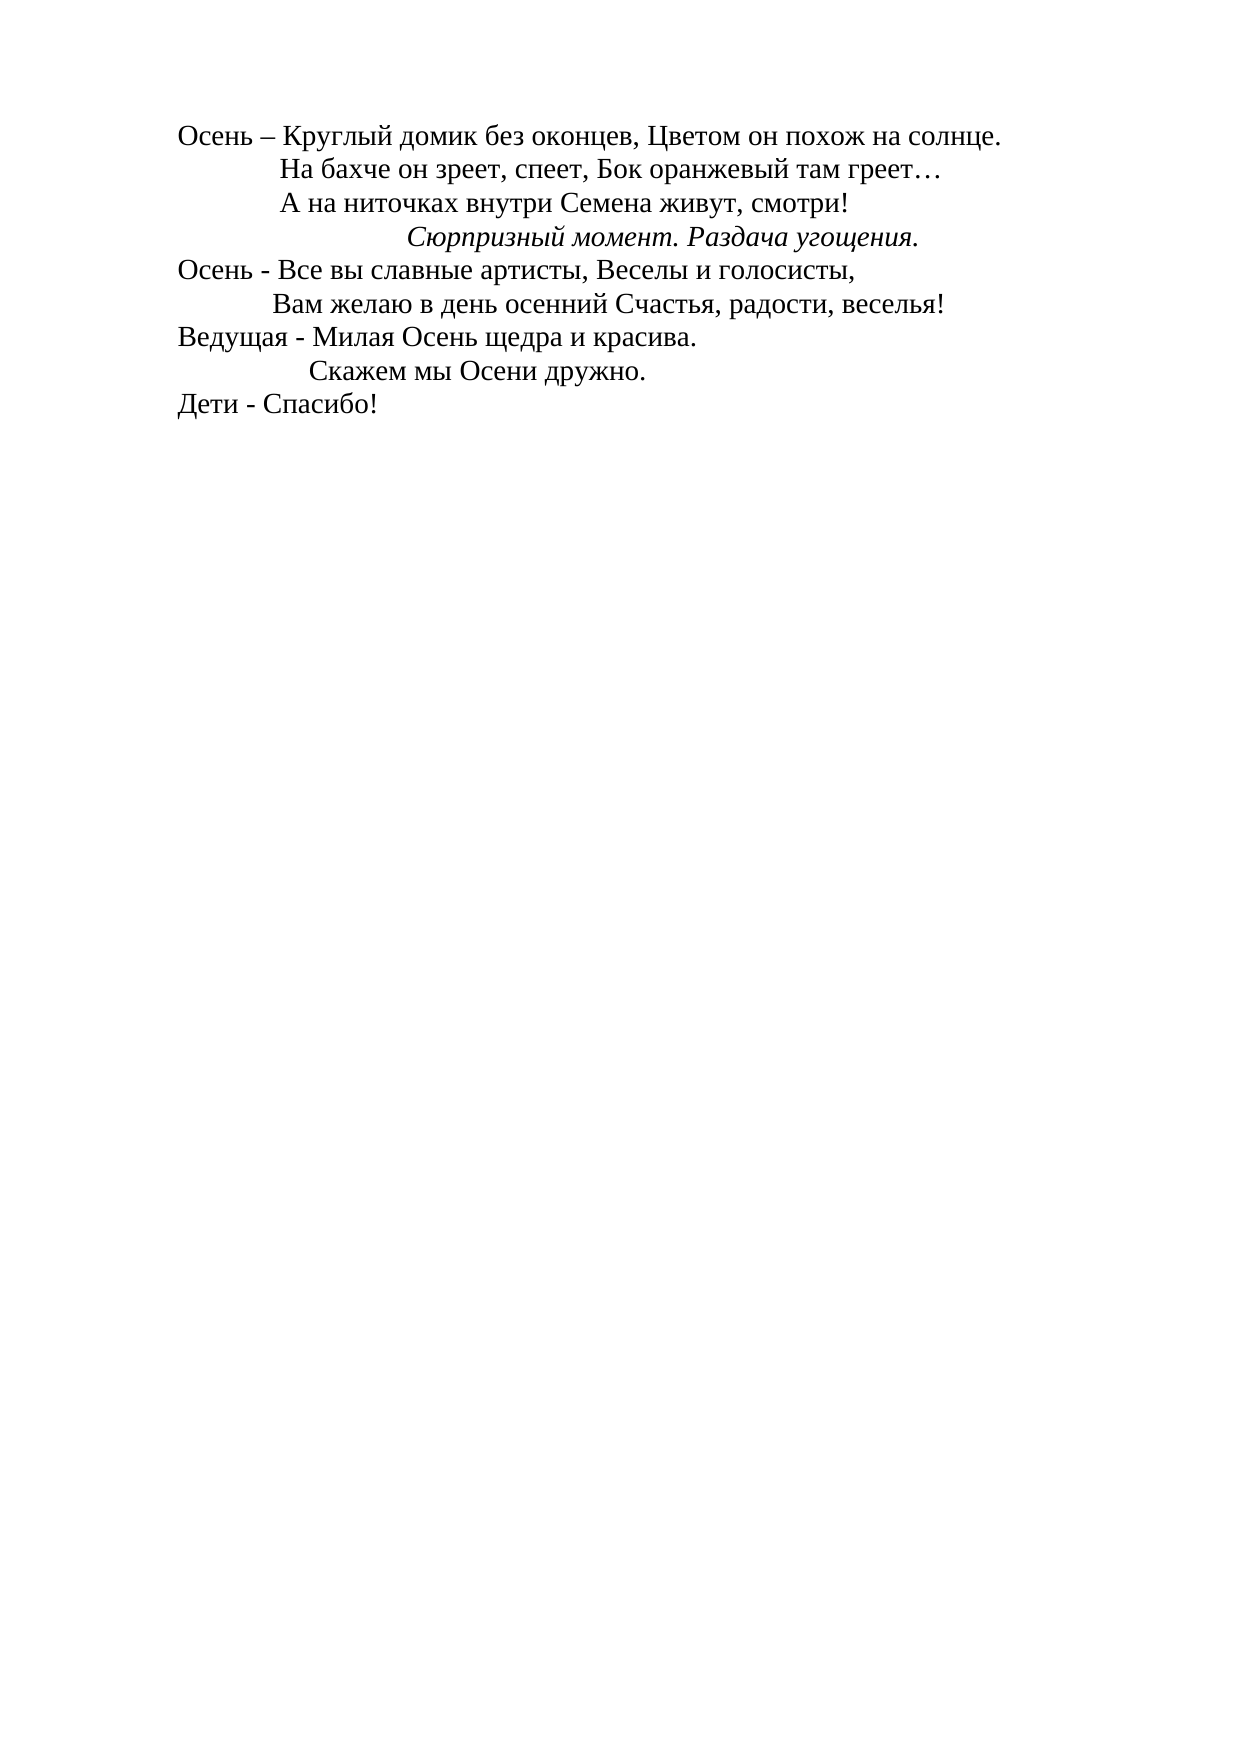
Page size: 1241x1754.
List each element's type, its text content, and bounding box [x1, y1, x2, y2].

text Ведущая - Милая Осень щедра и красива. [177, 319, 1152, 353]
text Осень - Все вы славные артисты, Веселы и голосисты, [177, 252, 1152, 286]
text Сюрпризный момент. Раздача угощения. [177, 219, 1152, 252]
text Осень – Круглый домик без оконцев, Цветом он похож на солнце. [282, 118, 1152, 152]
text Дети - Спасибо! [177, 386, 1152, 420]
text На бахче он зреет, спеет, Бок оранжевый там греет… [177, 152, 1152, 185]
text А на ниточках внутри Семена живут, смотри! [177, 185, 1152, 219]
text Скажем мы Осени дружно. [177, 353, 1152, 386]
text Вам желаю в день осенний Счастья, радости, веселья! [177, 286, 1152, 319]
